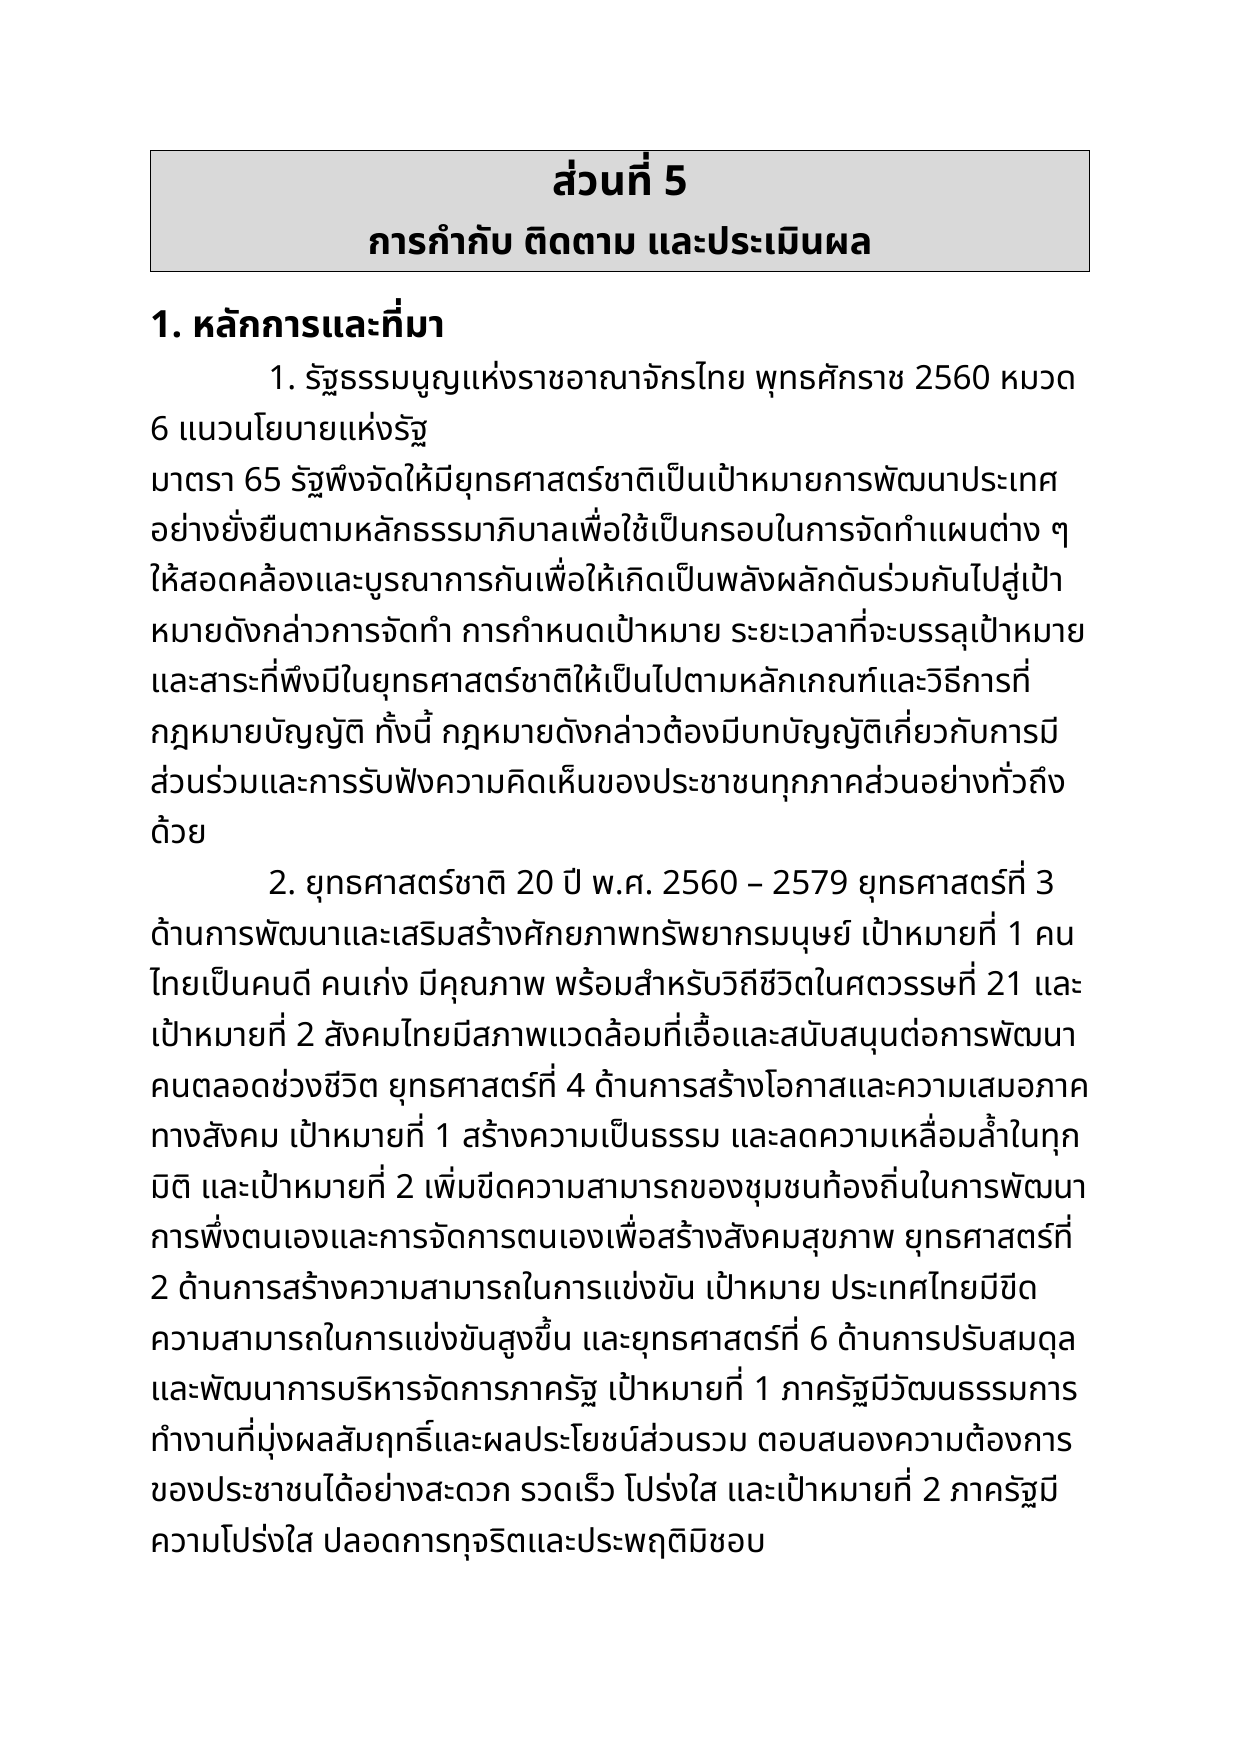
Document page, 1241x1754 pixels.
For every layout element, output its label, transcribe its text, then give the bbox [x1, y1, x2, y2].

text 1. หลักการและที่มา [150, 297, 1090, 354]
text 1. รัฐธรรมนูญแห่งราชอาณาจักรไทย พุทธศักราช 2560 หมวด 6 แนวนโยบายแห่งรัฐ มาตรา 65 รัฐพึงจัดให้มียุทธศาสตร์ชาติเป็นเป้าหมายการพัฒนาประเทศอย่างยั่งยืนตามหลักธรรมาภิบาลเพื่อใช้เป็นกรอบในการจัดทำแผนต่าง ๆ ให้สอดคล้องและบูรณาการกันเพื่อให้เกิดเป็นพลังผลักดันร่วมกันไปสู่เป้าหมายดังกล่าวการจัดทำ การกำหนดเป้าหมาย ระยะเวลาที่จะบรรลุเป้าหมาย และสาระที่พึงมีในยุทธศาสตร์ชาติให้เป็นไปตามหลักเกณฑ์และวิธีการที่กฎหมายบัญญัติ ทั้งนี้ กฎหมายดังกล่าวต้องมีบทบัญญัติเกี่ยวกับการมีส่วนร่วมและการรับฟังความคิดเห็นของประชาชนทุกภาคส่วนอย่างทั่วถึงด้วย [150, 354, 1090, 859]
text 2. ยุทธศาสตร์ชาติ 20 ปี พ.ศ. 2560 – 2579 ยุทธศาสตร์ที่ 3 ด้านการพัฒนาและเสริมสร้างศักยภาพทรัพยากรมนุษย์ เป้าหมายที่ 1 คนไทยเป็นคนดี คนเก่ง มีคุณภาพ พร้อมสำหรับวิถีชีวิตในศตวรรษที่ 21 และเป้าหมายที่ 2 สังคมไทยมีสภาพแวดล้อมที่เอื้อและสนับสนุนต่อการพัฒนาคนตลอดช่วงชีวิต ยุทธศาสตร์ที่ 4 ด้านการสร้างโอกาสและความเสมอภาคทางสังคม เป้าหมายที่ 1 สร้างความเป็นธรรม และลดความเหลื่อมล้ำในทุกมิติ และเป้าหมายที่ 2 เพิ่มขีดความสามารถของชุมชนท้องถิ่นในการพัฒนา การพึ่งตนเองและการจัดการตนเองเพื่อสร้างสังคมสุขภาพ ยุทธศาสตร์ที่ 2 ด้านการสร้างความสามารถในการแข่งขัน เป้าหมาย ประเทศไทยมีขีดความสามารถในการแข่งขันสูงขึ้น และยุทธศาสตร์ที่ 6 ด้านการปรับสมดุลและพัฒนาการบริหารจัดการภาครัฐ เป้าหมายที่ 1 ภาครัฐมีวัฒนธรรมการทำงานที่มุ่งผลสัมฤทธิ์และผลประโยชน์ส่วนรวม ตอบสนองความต้องการของประชาชนได้อย่างสะดวก รวดเร็ว โปร่งใส และเป้าหมายที่ 2 ภาครัฐมีความโปร่งใส ปลอดการทุจริตและประพฤติมิชอบ [150, 859, 1090, 1567]
table_header ส่วนที่ 5 การกำกับ ติดตาม และประเมินผล [151, 151, 1089, 271]
